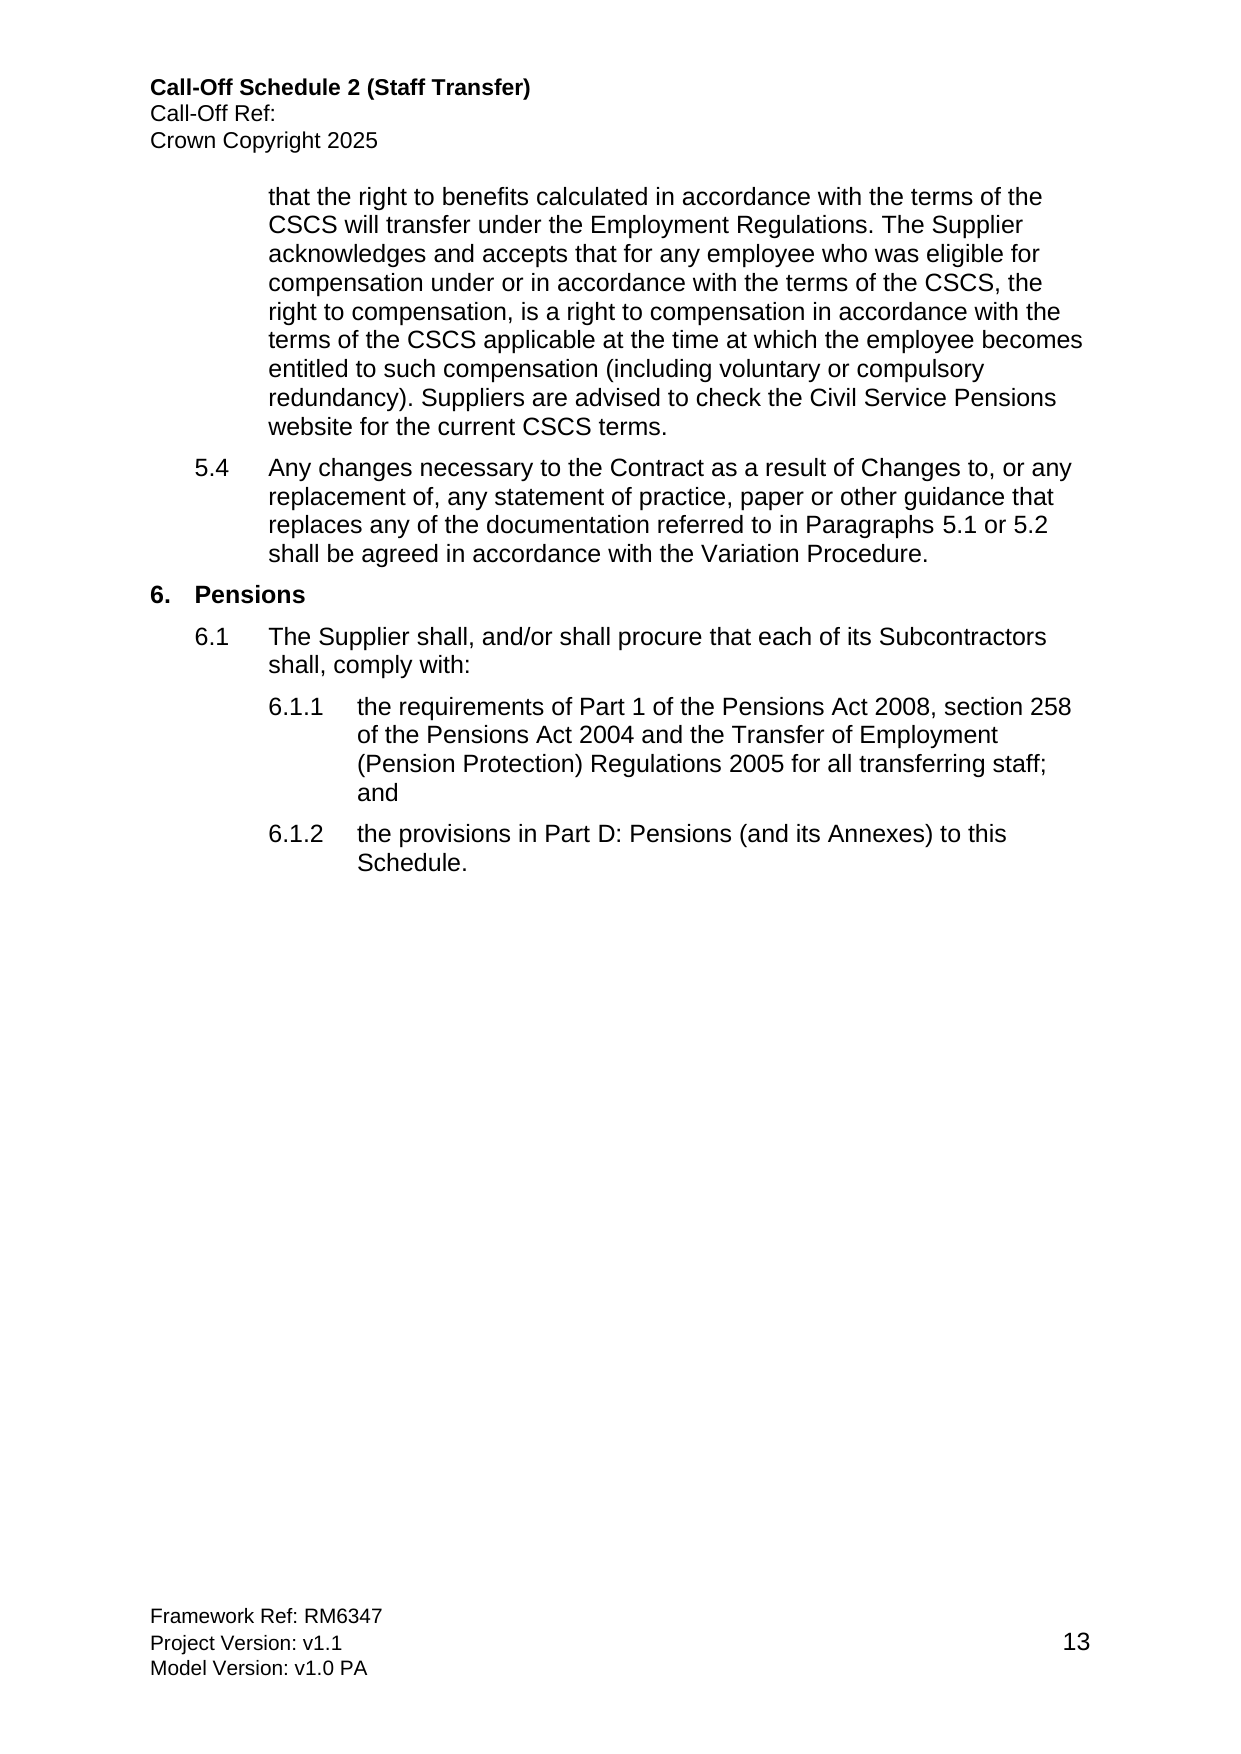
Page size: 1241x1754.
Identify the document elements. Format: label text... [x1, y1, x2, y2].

list Any changes necessary to the Contract as a result of Changes to, or any replacement of, any statement of practice, paper or other guidance that replaces any of the documentation referred to in Paragraphs 5.1 or 5.2 shall be agreed in accordance with the Variation Procedure. [194, 453, 1090, 568]
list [194, 182, 1090, 440]
list the provisions in Part D: Pensions (and its Annexes) to this Schedule. [268, 819, 1090, 877]
list the requirements of Part 1 of the Pensions Act 2008, section 258 of the Pensions Act 2004 and the Transfer of Employment (Pension Protection) Regulations 2005 for all transferring staff; and [268, 692, 1090, 807]
list Pensions [150, 580, 1090, 609]
list The Supplier shall, and/or shall procure that each of its Subcontractors shall, comply with: [194, 622, 1090, 679]
